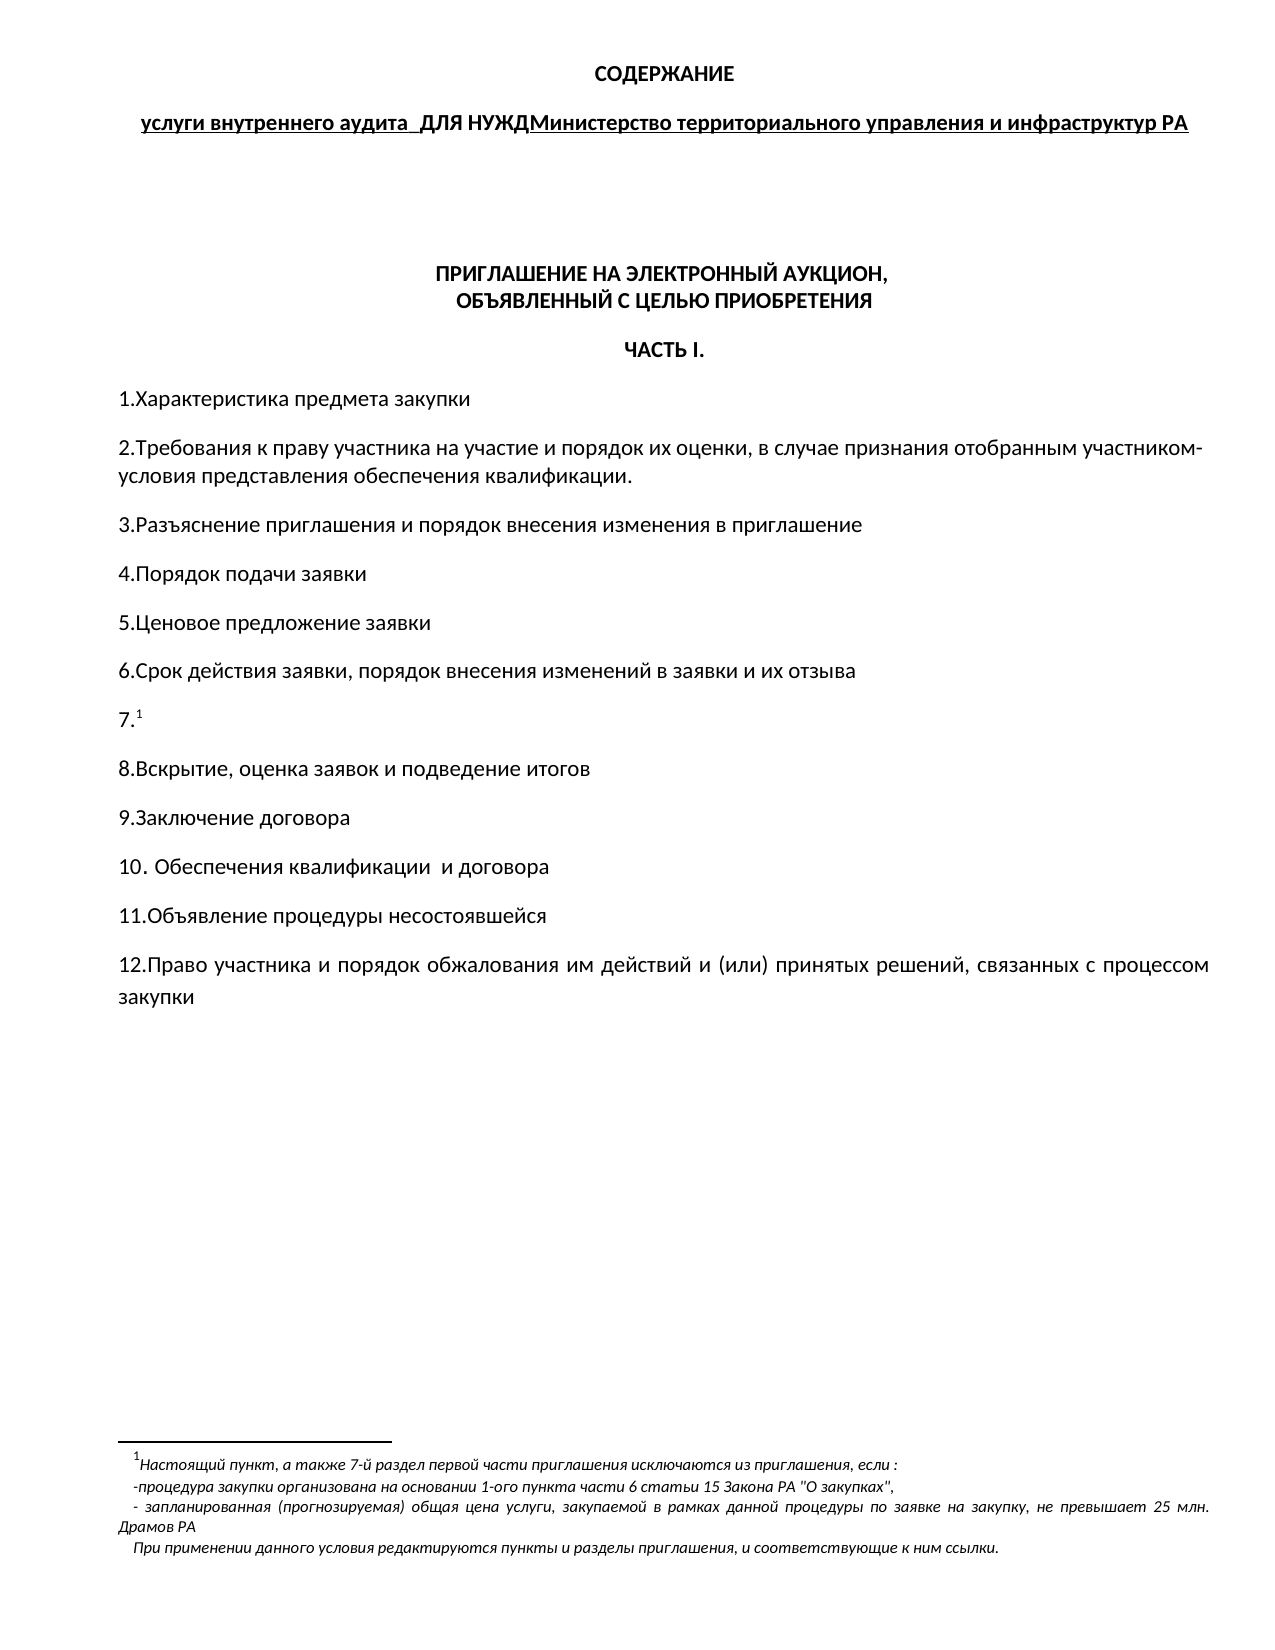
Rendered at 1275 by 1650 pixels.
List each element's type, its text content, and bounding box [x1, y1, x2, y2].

text 8.Вскрытие, оценка заявок и подведение итогов [118, 754, 1211, 782]
text СОДЕРЖАНИЕ [118, 59, 1211, 87]
text 1.Характеристика предмета закупки [118, 384, 1211, 412]
text 10․ Обеспечения квалификации и договора [118, 852, 1211, 880]
text 6.Срок действия заявки, порядок внесения изменений в заявки и их отзыва [118, 657, 1211, 685]
text 12.Право участника и порядок обжалования им действий и (или) принятых решений, связанных с процессом закупки [118, 950, 1211, 1010]
text ЧАСТЬ I. [118, 336, 1211, 363]
text 2.Требования к праву участника на участие и порядок их оценки, в случае признания отобранным участником-условия представления обеспечения квалификации. [118, 433, 1211, 489]
text 4.Порядок подачи заявки [118, 559, 1211, 587]
text услуги внутреннего аудита_ДЛЯ НУЖДМинистерство территориального управления и инфраструктур РА [118, 108, 1211, 136]
text 7. [118, 706, 1211, 733]
text 3.Разъяснение приглашения и порядок внесения изменения в приглашение [118, 510, 1211, 538]
text 5.Ценовое предложение заявки [118, 608, 1211, 636]
text 9.Заключение договора [118, 803, 1211, 831]
text 11.Объявление процедуры несостоявшейся [118, 901, 1211, 929]
text ПРИГЛАШЕНИЕ НА ЭЛЕКТРОННЫЙ АУКЦИОН, ОБЪЯВЛЕННЫЙ С ЦЕЛЬЮ ПРИОБРЕТЕНИЯ [118, 259, 1211, 315]
